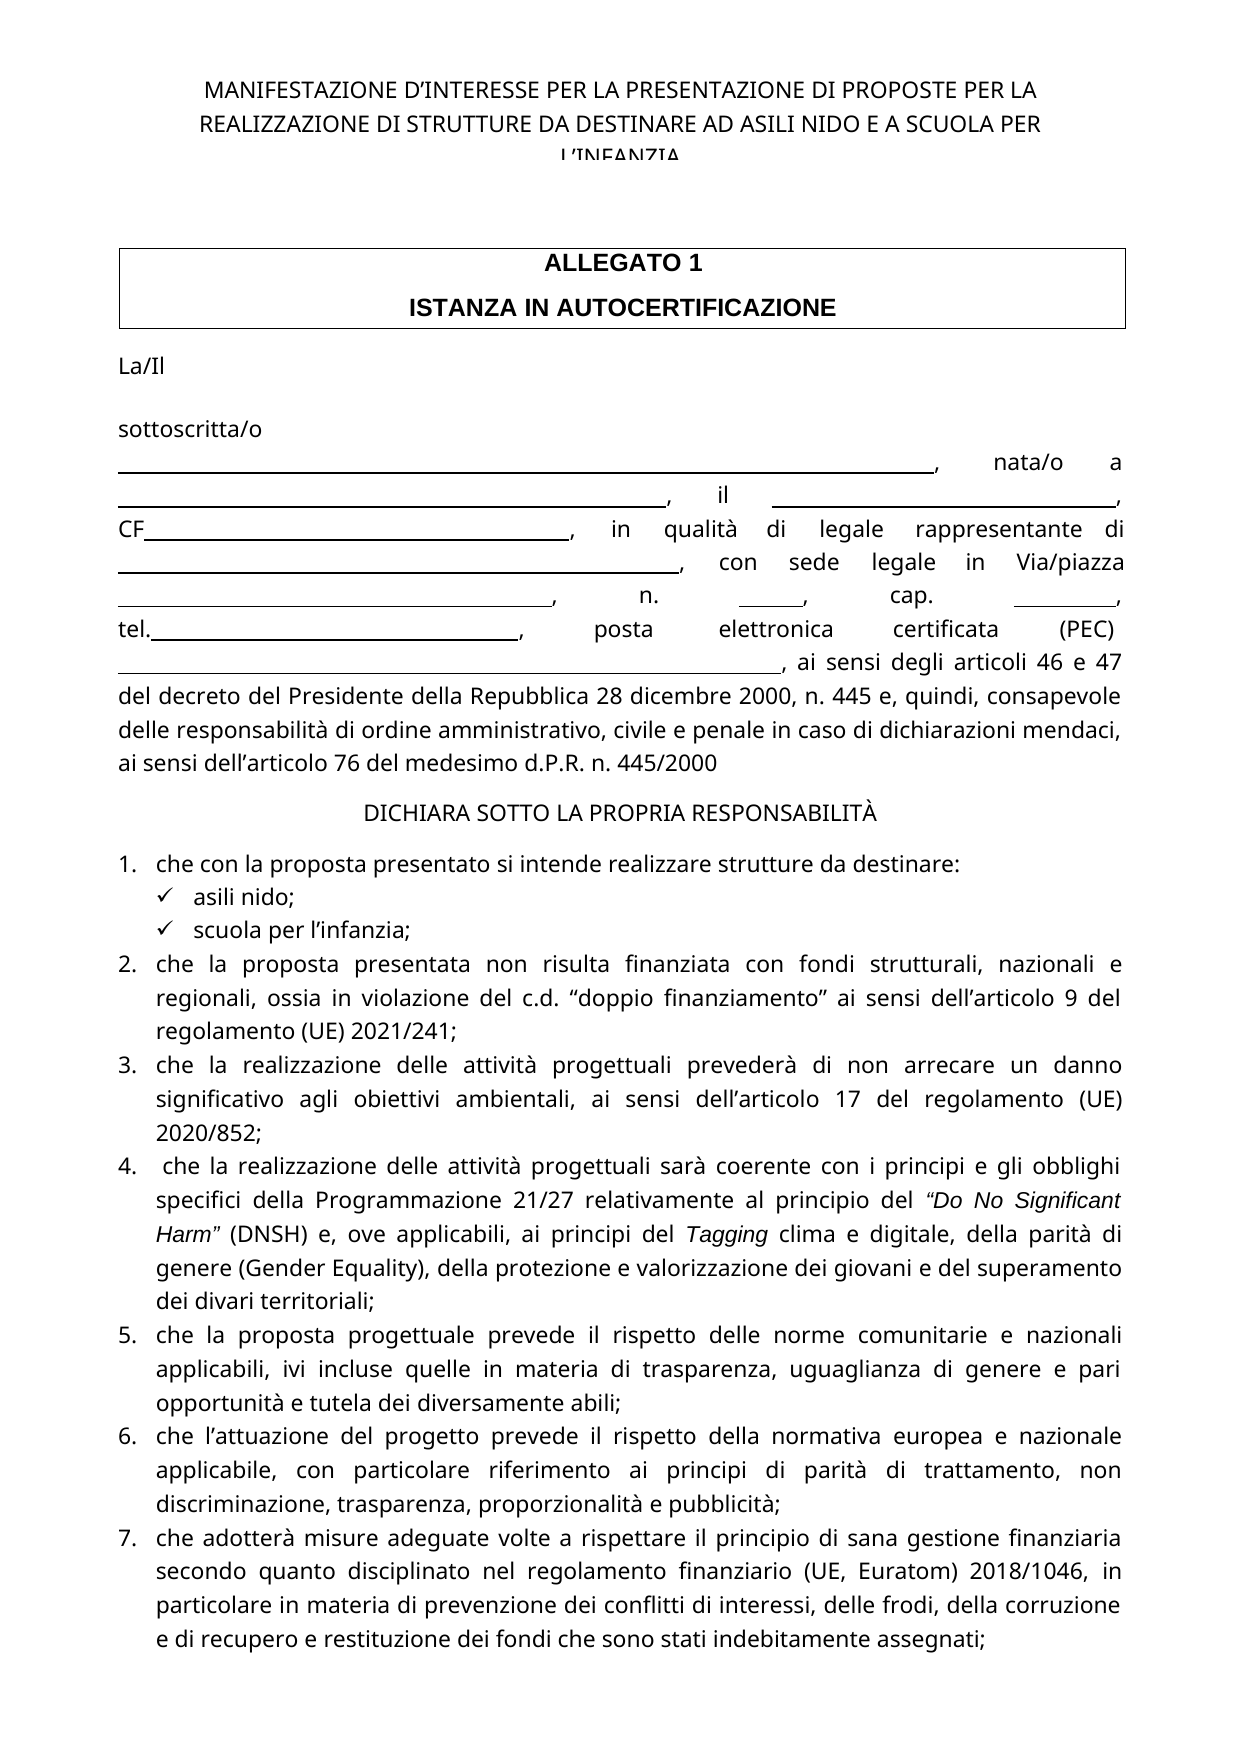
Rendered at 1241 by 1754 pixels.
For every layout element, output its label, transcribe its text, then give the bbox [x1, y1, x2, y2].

text tel. , posta elettronica certificata (PEC) [118, 613, 1136, 644]
text , nata/o a [118, 446, 1136, 477]
list scuola per l’infanzia; [155, 914, 1136, 946]
text , il , [118, 479, 1136, 511]
text La/Il sottoscritta/o [118, 350, 1136, 444]
list che la proposta progettuale prevede il rispetto delle norme comunitarie e nazionali applicabili, ivi incluse quelle in materia di trasparenza, uguaglianza di genere e pari opportunità e tutela dei diversamente abili; [118, 1319, 1122, 1418]
list che la realizzazione delle attività progettuali prevederà di non arrecare un danno significativo agli obiettivi ambientali, ai sensi dell’articolo 17 del regolamento (UE) 2020/852; [118, 1049, 1122, 1148]
text , n. , cap. , [118, 579, 1136, 611]
list che la proposta presentata non risulta finanziata con fondi strutturali, nazionali e regionali, ossia in violazione del c.d. “doppio finanziamento” ai sensi dell’articolo 9 del regolamento (UE) 2021/241; [118, 948, 1122, 1046]
text DICHIARA SOTTO LA PROPRIA RESPONSABILITÀ [348, 797, 892, 828]
list che l’attuazione del progetto prevede il rispetto della normativa europea e nazionale applicabile, con particolare riferimento ai principi di parità di trattamento, non discriminazione, trasparenza, proporzionalità e pubblicità; [118, 1420, 1123, 1519]
list che con la proposta presentato si intende realizzare strutture da destinare: [118, 848, 1136, 879]
text CF , in qualità di legale rappresentante di [118, 513, 1136, 544]
text , ai sensi degli articoli 46 e 47 del decreto del Presidente della Repubblica 28 dicembre 2000, n. 445 e, quindi, consapevole delle responsabilità di ordine amministrativo, civile e penale in caso di dichiarazioni mendaci, ai sensi dell’articolo 76 del medesimo d.P.R. n. 445/2000 [118, 646, 1122, 779]
list che adotterà misure adeguate volte a rispettare il principio di sana gestione finanziaria secondo quanto disciplinato nel regolamento finanziario (UE, Euratom) 2018/1046, in particolare in materia di prevenzione dei conflitti di interessi, delle frodi, della corruzione e di recupero e restituzione dei fondi che sono stati indebitamente assegnati; [118, 1521, 1122, 1654]
text , con sede legale in Via/piazza [118, 546, 1136, 577]
list che la realizzazione delle attività progettuali sarà coerente con i principi e gli obblighi specifici della Programmazione 21/27 relativamente al principio del “Do No Significant Harm” (DNSH) e, ove applicabili, ai principi del Tagging clima e digitale, della parità di genere (Gender Equality), della protezione e valorizzazione dei giovani e del superamento dei divari territoriali; [118, 1150, 1122, 1316]
list asili nido; [155, 881, 1136, 912]
